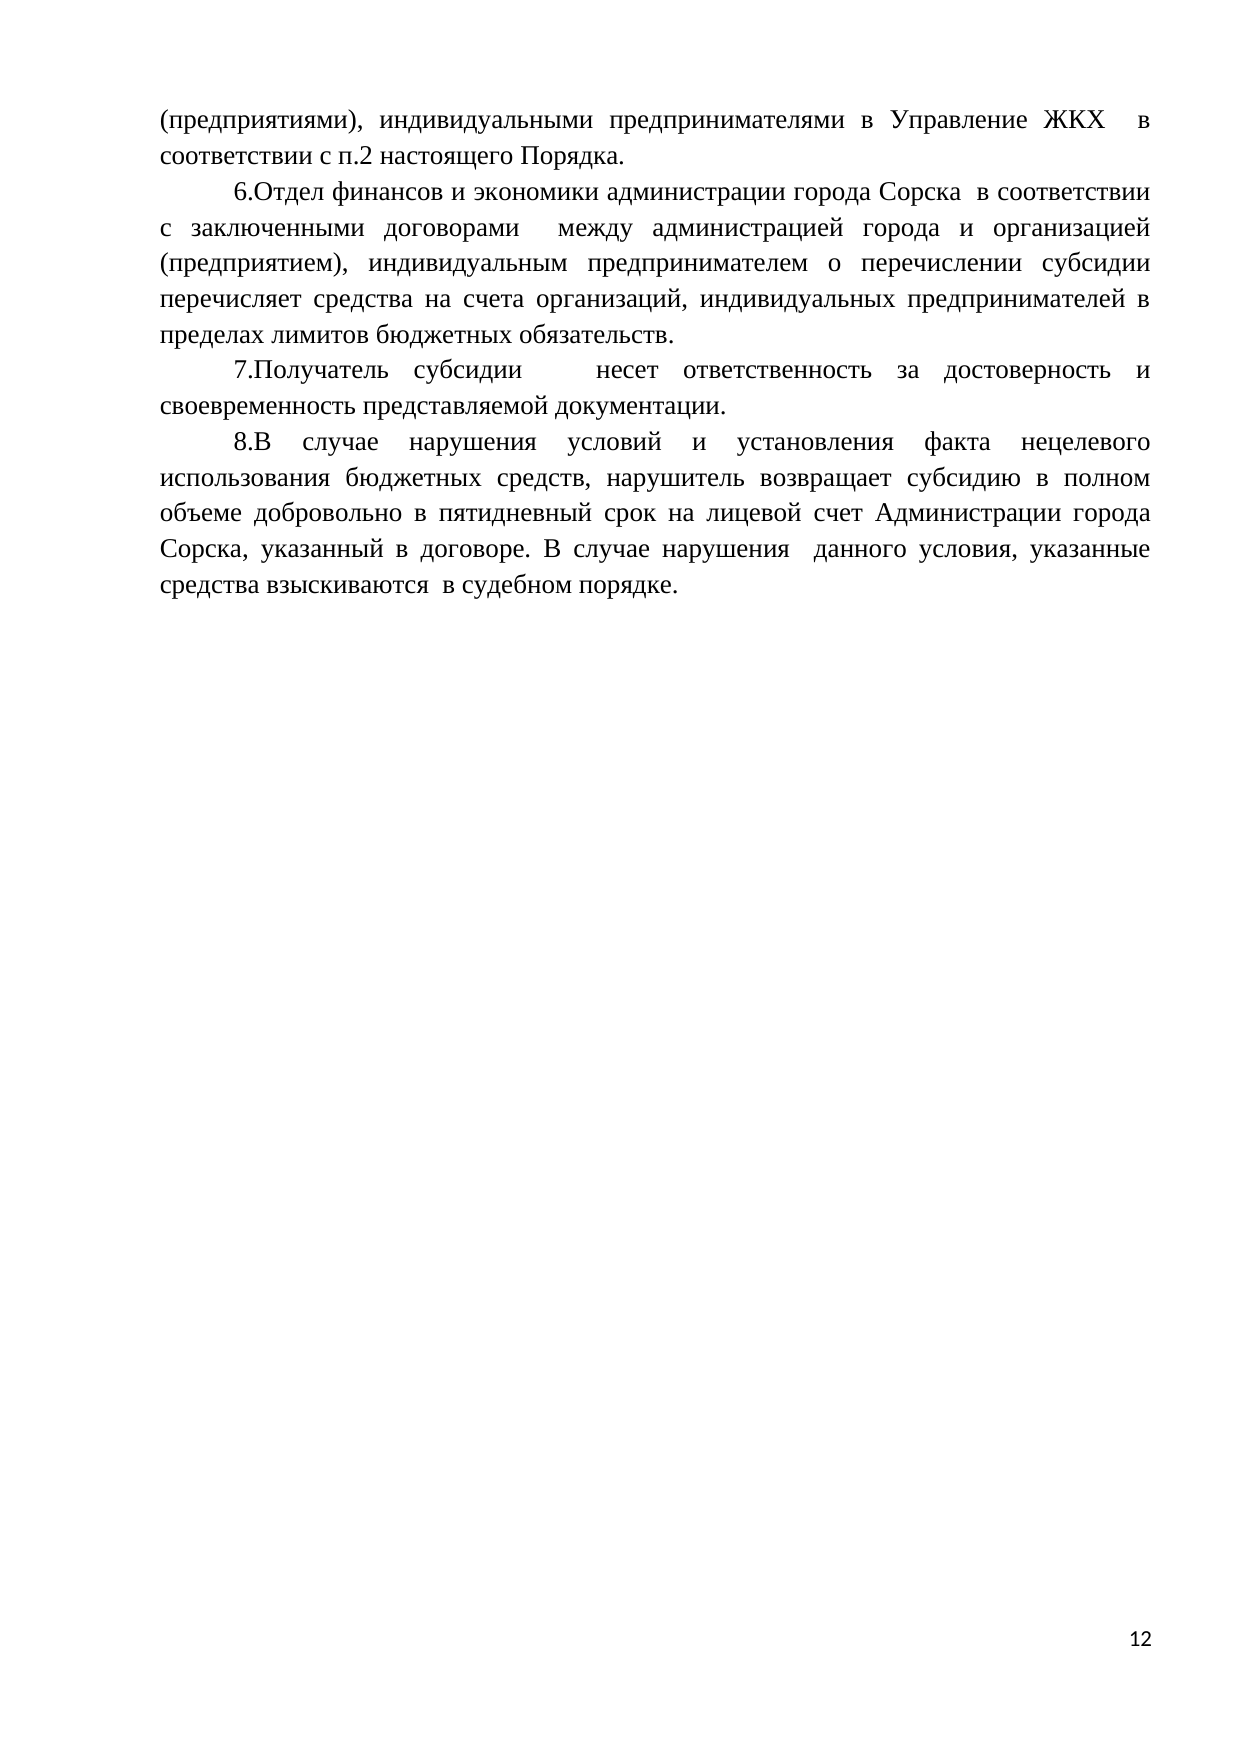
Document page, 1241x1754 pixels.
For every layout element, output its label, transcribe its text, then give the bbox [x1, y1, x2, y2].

text 6.Отдел финансов и экономики администрации города Сорска в соответствии с заключенными договорами между администрацией города и организацией (предприятием), индивидуальным предпринимателем о перечислении субсидии перечисляет средства на счета организаций, индивидуальных предпринимателей в пределах лимитов бюджетных обязательств. [159, 175, 1152, 349]
text 8.В случае нарушения условий и установления факта нецелевого использования бюджетных средств, нарушитель возвращает субсидию в полном объеме добровольно в пятидневный срок на лицевой счет Администрации города Сорска, указанный в договоре. В случае нарушения данного условия, указанные средства взыскиваются в судебном порядке. [159, 425, 1152, 599]
text 7.Получатель субсидии несет ответственность за достоверность и своевременность представляемой документации. [159, 353, 1152, 420]
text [159, 103, 1152, 170]
